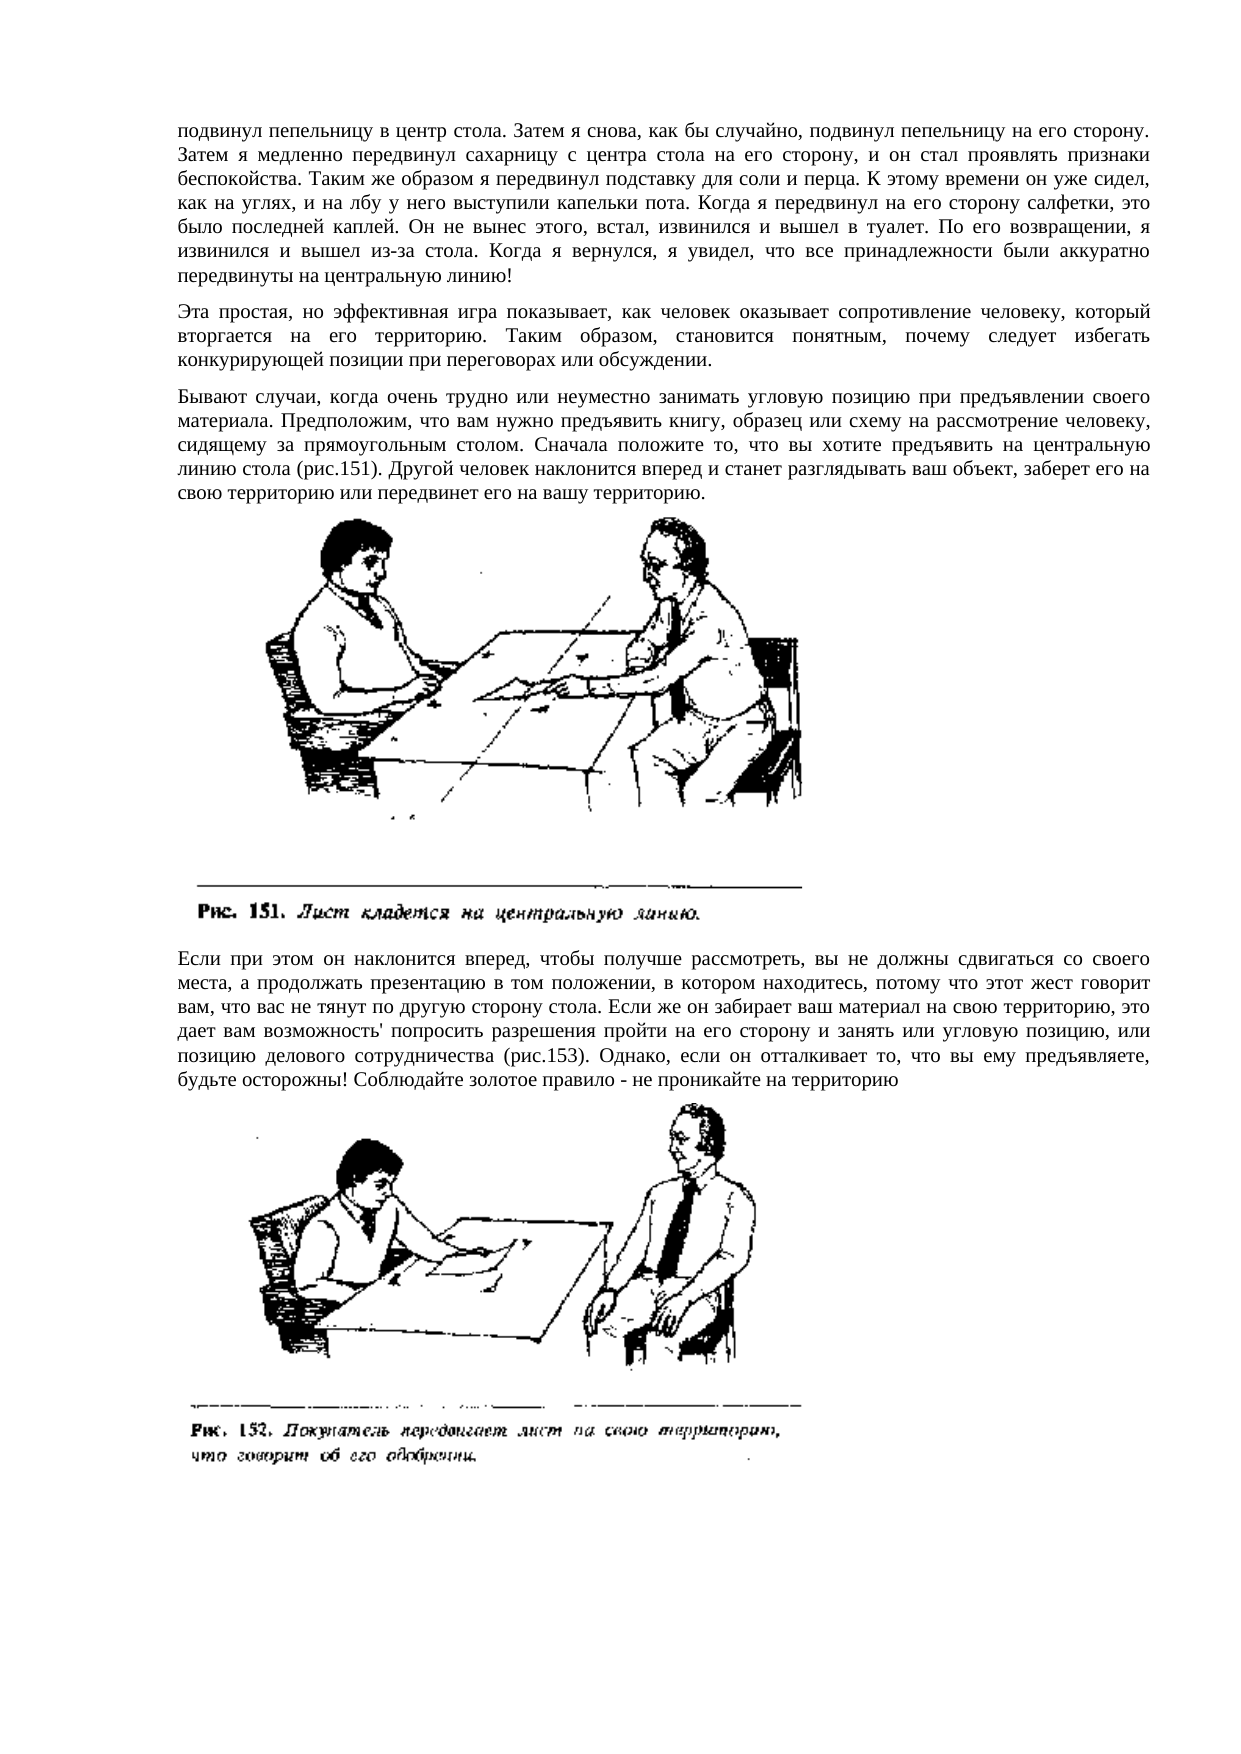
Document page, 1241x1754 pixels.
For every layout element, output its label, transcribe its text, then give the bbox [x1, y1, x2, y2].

text Эта простая, но эффективная игра показывает, как человек оказывает сопротивление человеку, который вторгается на его территорию. Таким образом, становится понятным, почему следует избегать конкурирующей позиции при переговорах или обсуждении. [177, 299, 1152, 371]
picture [177, 1103, 803, 1468]
picture [177, 516, 803, 934]
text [177, 118, 1152, 287]
text Если при этом он наклонится вперед, чтобы получше рассмотреть, вы не должны сдвигаться со своего места, а продолжать презентацию в том положении, в котором находитесь, потому что этот жест говорит вам, что вас не тянут по другую сторону стола. Если же он забирает ваш материал на свою территорию, это дает вам возможность' попросить разрешения пройти на его сторону и занять или угловую позицию, или позицию делового сотрудничества (рис.153). Однако, если он отталкивает то, что вы ему предъявляете, будьте осторожны! Соблюдайте золотое правило - не проникайте на территорию [177, 946, 1152, 1091]
text Бывают случаи, когда очень трудно или неуместно занимать угловую позицию при предъявлении своего материала. Предположим, что вам нужно предъявить книгу, образец или схему на рассмотрение человеку, сидящему за прямоугольным столом. Сначала положите то, что вы хотите предъявить на центральную линию стола (рис.151). Другой человек наклонится вперед и станет разглядывать ваш объект, заберет его на свою территорию или передвинет его на вашу территорию. [177, 384, 1152, 504]
